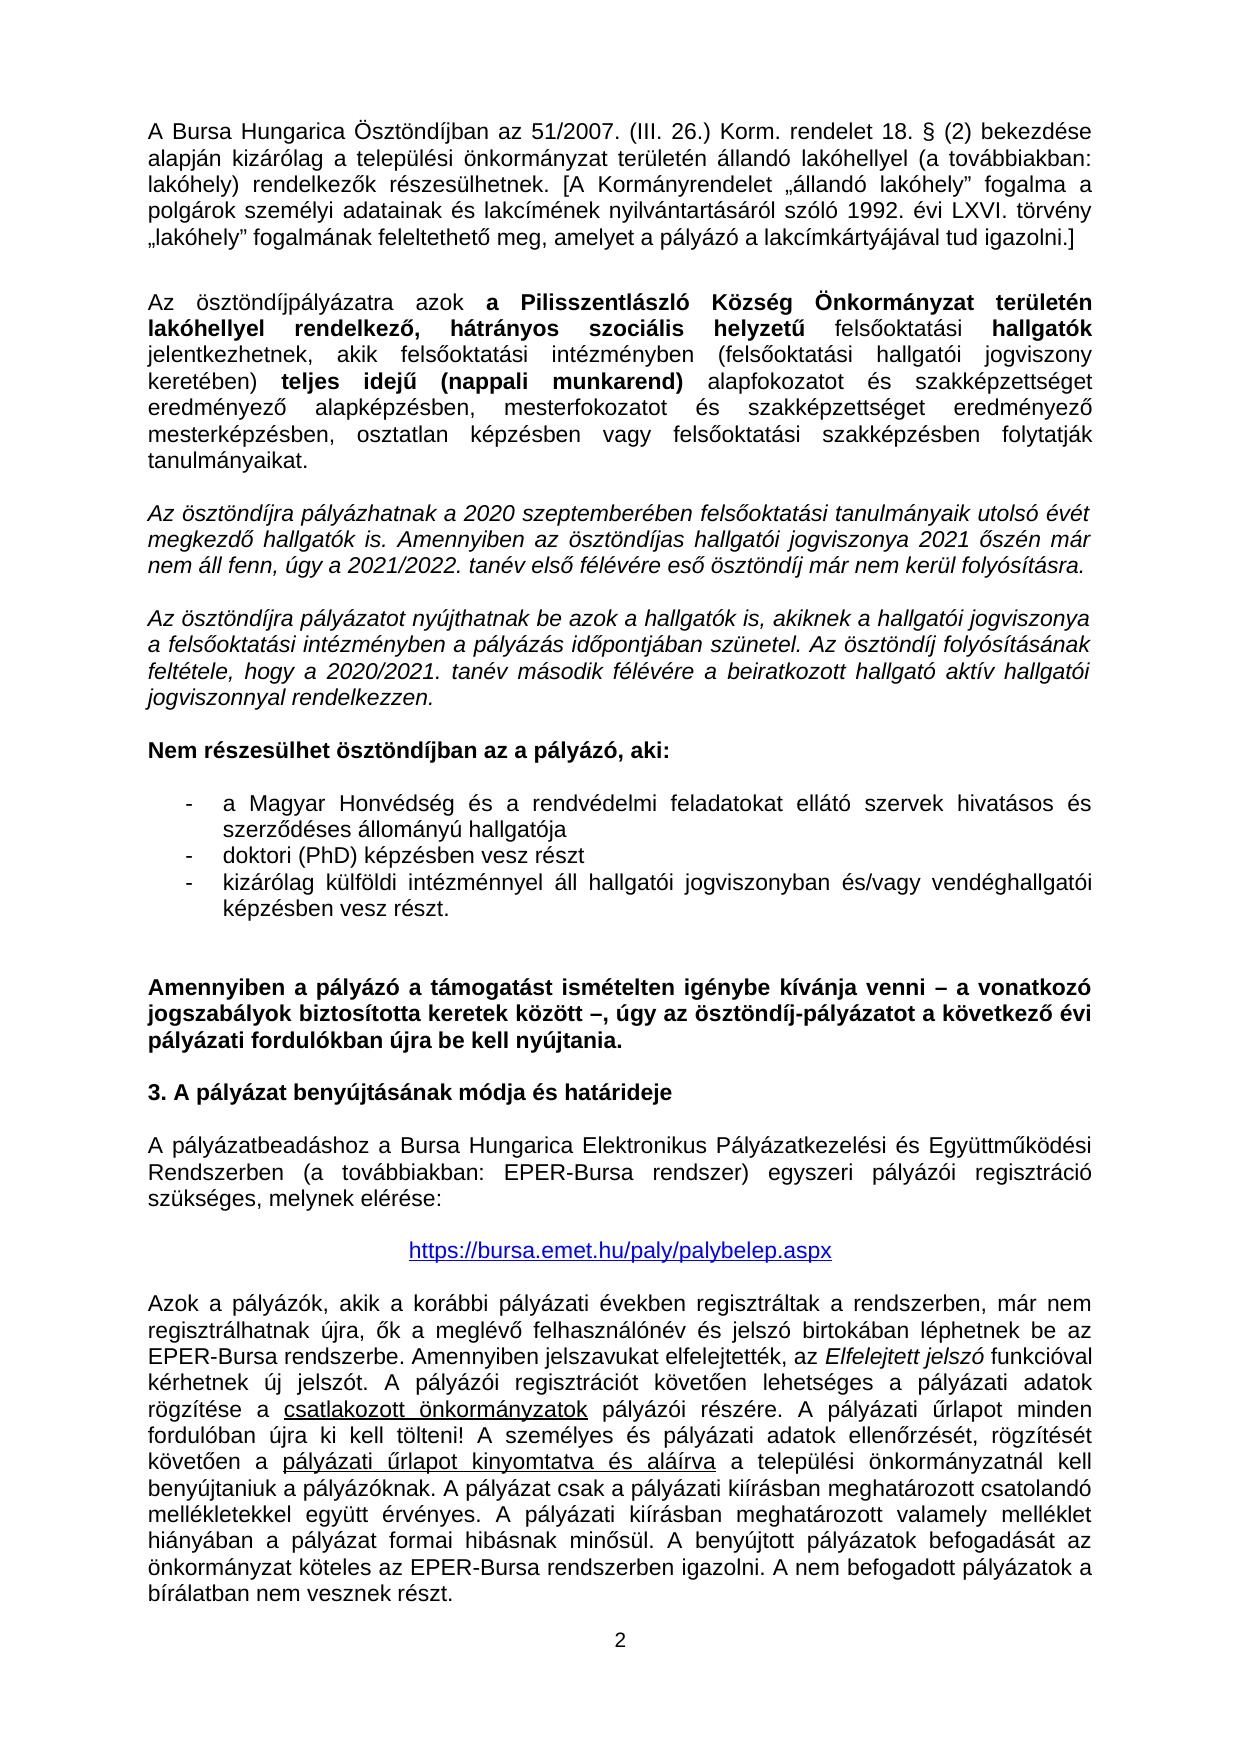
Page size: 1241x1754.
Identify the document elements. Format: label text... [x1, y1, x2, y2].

list doktori (PhD) képzésben vesz részt [185, 842, 1092, 868]
text A pályázatbeadáshoz a Bursa Hungarica Elektronikus Pályázatkezelési és Együttműködési Rendszerben (a továbbiakban: EPER-Bursa rendszer) egyszeri pályázói regisztráció szükséges, melynek elérése: [148, 1132, 1092, 1211]
text A Bursa Hungarica Ösztöndíjban az 51/2007. (III. 26.) Korm. rendelet 18. § (2) bekezdése alapján kizárólag a települési önkormányzat területén állandó lakóhellyel (a továbbiakban: lakóhely) rendelkezők részesülhetnek. [A Kormányrendelet „állandó lakóhely” fogalma a polgárok személyi adatainak és lakcímének nyilvántartásáról szóló 1992. évi LXVI. törvény „lakóhely” fogalmának feleltethető meg, amelyet a pályázó a lakcímkártyájával tud igazolni.] [148, 118, 1092, 250]
text Azok a pályázók, akik a korábbi pályázati években regisztráltak a rendszerben, már nem regisztrálhatnak újra, ők a meglévő felhasználónév és jelszó birtokában léphetnek be az EPER-Bursa rendszerbe. Amennyiben jelszavukat elfelejtették, az Elfelejtett jelszó funkcióval kérhetnek új jelszót. A pályázói regisztrációt követően lehetséges a pályázati adatok rögzítése a csatlakozott önkormányzatok pályázói részére. A pályázati űrlapot minden fordulóban újra ki kell tölteni! A személyes és pályázati adatok ellenőrzését, rögzítését követően a pályázati űrlapot kinyomtatva és aláírva a települési önkormányzatnál kell benyújtaniuk a pályázóknak. A pályázat csak a pályázati kiírásban meghatározott csatolandó mellékletekkel együtt érvényes. A pályázati kiírásban meghatározott valamely melléklet hiányában a pályázat formai hibásnak minősül. A benyújtott pályázatok befogadását az önkormányzat köteles az EPER-Bursa rendszerben igazolni. A nem befogadott pályázatok a bírálatban nem vesznek részt. [148, 1290, 1092, 1606]
text Az ösztöndíjra pályázatot nyújthatnak be azok a hallgatók is, akiknek a hallgatói jogviszonya a felsőoktatási intézményben a pályázás időpontjában szünetel. Az ösztöndíj folyósításának feltétele, hogy a 2020/2021. tanév második félévére a beiratkozott hallgató aktív hallgatói jogviszonnyal rendelkezzen. [148, 605, 1092, 710]
text Amennyiben a pályázó a támogatást ismételten igénybe kívánja venni – a vonatkozó jogszabályok biztosította keretek között –, úgy az ösztöndíj-pályázatot a következő évi pályázati fordulókban újra be kell nyújtania. [148, 974, 1092, 1053]
text pályázat benyújtásának módja és határideje [148, 1079, 1092, 1106]
text Nem részesülhet ösztöndíjban az a pályázó, aki: [148, 737, 1092, 763]
list kizárólag külföldi intézménnyel áll hallgatói jogviszonyban és/vagy vendéghallgatói képzésben vesz részt. [185, 868, 1092, 921]
text Az ösztöndíjpályázatra azok a Pilisszentlászló Község Önkormányzat területén lakóhellyel rendelkező, hátrányos szociális helyzetű felsőoktatási hallgatók jelentkezhetnek, akik felsőoktatási intézményben (felsőoktatási hallgatói jogviszony keretében) teljes idejű (nappali munkarend) alapfokozatot és szakképzettséget eredményező alapképzésben, mesterfokozatot és szakképzettséget eredményező mesterképzésben, osztatlan képzésben vagy felsőoktatási szakképzésben folytatják tanulmányaikat. [148, 289, 1092, 473]
list a Magyar Honvédség és a rendvédelmi feladatokat ellátó szervek hivatásos és szerződéses állományú hallgatója [185, 789, 1092, 842]
text https://bursa.emet.hu/paly/palybelep.aspx [148, 1237, 1092, 1264]
text Az ösztöndíjra pályázhatnak a 2020 szeptemberében felsőoktatási tanulmányaik utolsó évét megkezdő hallgatók is. Amennyiben az ösztöndíjas hallgatói jogviszonya 2021 őszén már nem áll fenn, úgy a 2021/2022. tanév első félévére eső ösztöndíj már nem kerül folyósításra. [148, 499, 1092, 579]
